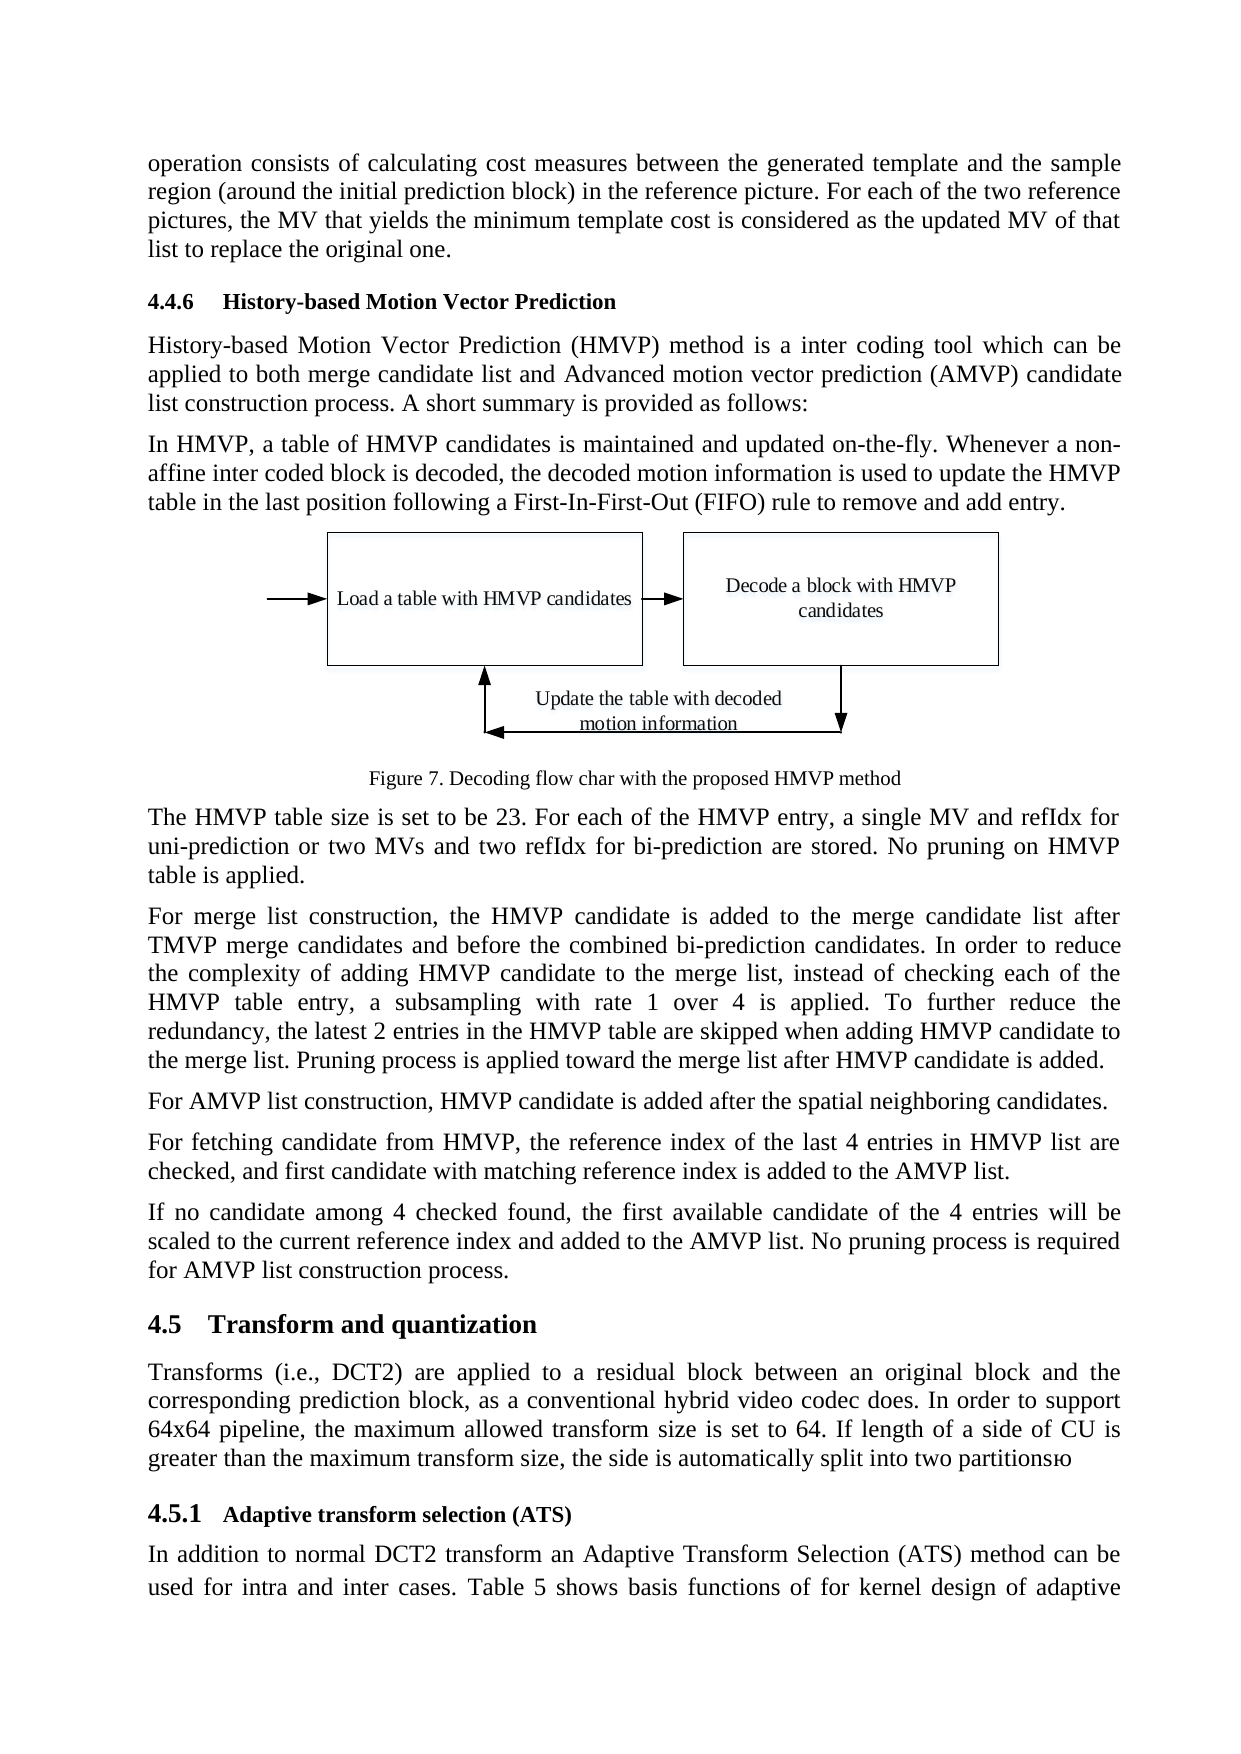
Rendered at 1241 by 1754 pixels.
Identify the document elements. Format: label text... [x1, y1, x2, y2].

text The HMVP table size is set to be 23. For each of the HMVP entry, a single MV and refIdx for uni-prediction or two MVs and two refIdx for bi-prediction are stored. No pruning on HMVP table is applied. [148, 802, 1122, 888]
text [148, 148, 1122, 263]
subtitle Adaptive transform selection (ATS) [148, 1497, 1122, 1528]
text In HMVP, a table of HMVP candidates is maintained and updated on-the-fly. Whenever a non-affine inter coded block is decoded, the decoded motion information is used to update the HMVP table in the last position following a First-In-First-Out (FIFO) rule to remove and add entry. [148, 429, 1122, 515]
subtitle Transform and quantization [148, 1308, 1122, 1340]
text Transforms (i.e., DCT2) are applied to a residual block between an original block and the corresponding prediction block, as a conventional hybrid video codec does. In order to support 64x64 pipeline, the maximum allowed transform size is set to 64. If length of a side of CU is greater than the maximum transform size, the side is automatically split into two partitionsю [148, 1357, 1122, 1472]
text If no candidate among 4 checked found, the first available candidate of the 4 entries will be scaled to the current reference index and added to the AMVP list. No pruning process is required for AMVP list construction process. [148, 1197, 1122, 1283]
text Figure 7. Decoding flow char with the proposed HMVP method [148, 766, 1122, 790]
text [148, 1539, 1122, 1601]
text For AMVP list construction, HMVP candidate is added after the spatial neighboring candidates. [148, 1086, 1122, 1115]
text History-based Motion Vector Prediction (HMVP) method is a inter coding tool which can be applied to both merge candidate list and Advanced motion vector prediction (AMVP) candidate list construction process. A short summary is provided as follows: [148, 330, 1122, 417]
subtitle History-based Motion Vector Prediction [148, 288, 1122, 314]
text For fetching candidate from HMVP, the reference index of the last 4 entries in HMVP list are checked, and first candidate with matching reference index is added to the AMVP list. [148, 1127, 1122, 1185]
text For merge list construction, the HMVP candidate is added to the merge candidate list after TMVP merge candidates and before the combined bi-prediction candidates. In order to reduce the complexity of adding HMVP candidate to the merge list, instead of checking each of the HMVP table entry, a subsampling with rate 1 over 4 is applied. To further reduce the redundancy, the latest 2 entries in the HMVP table are skipped when adding HMVP candidate to the merge list. Pruning process is applied toward the merge list after HMVP candidate is added. [148, 901, 1122, 1073]
